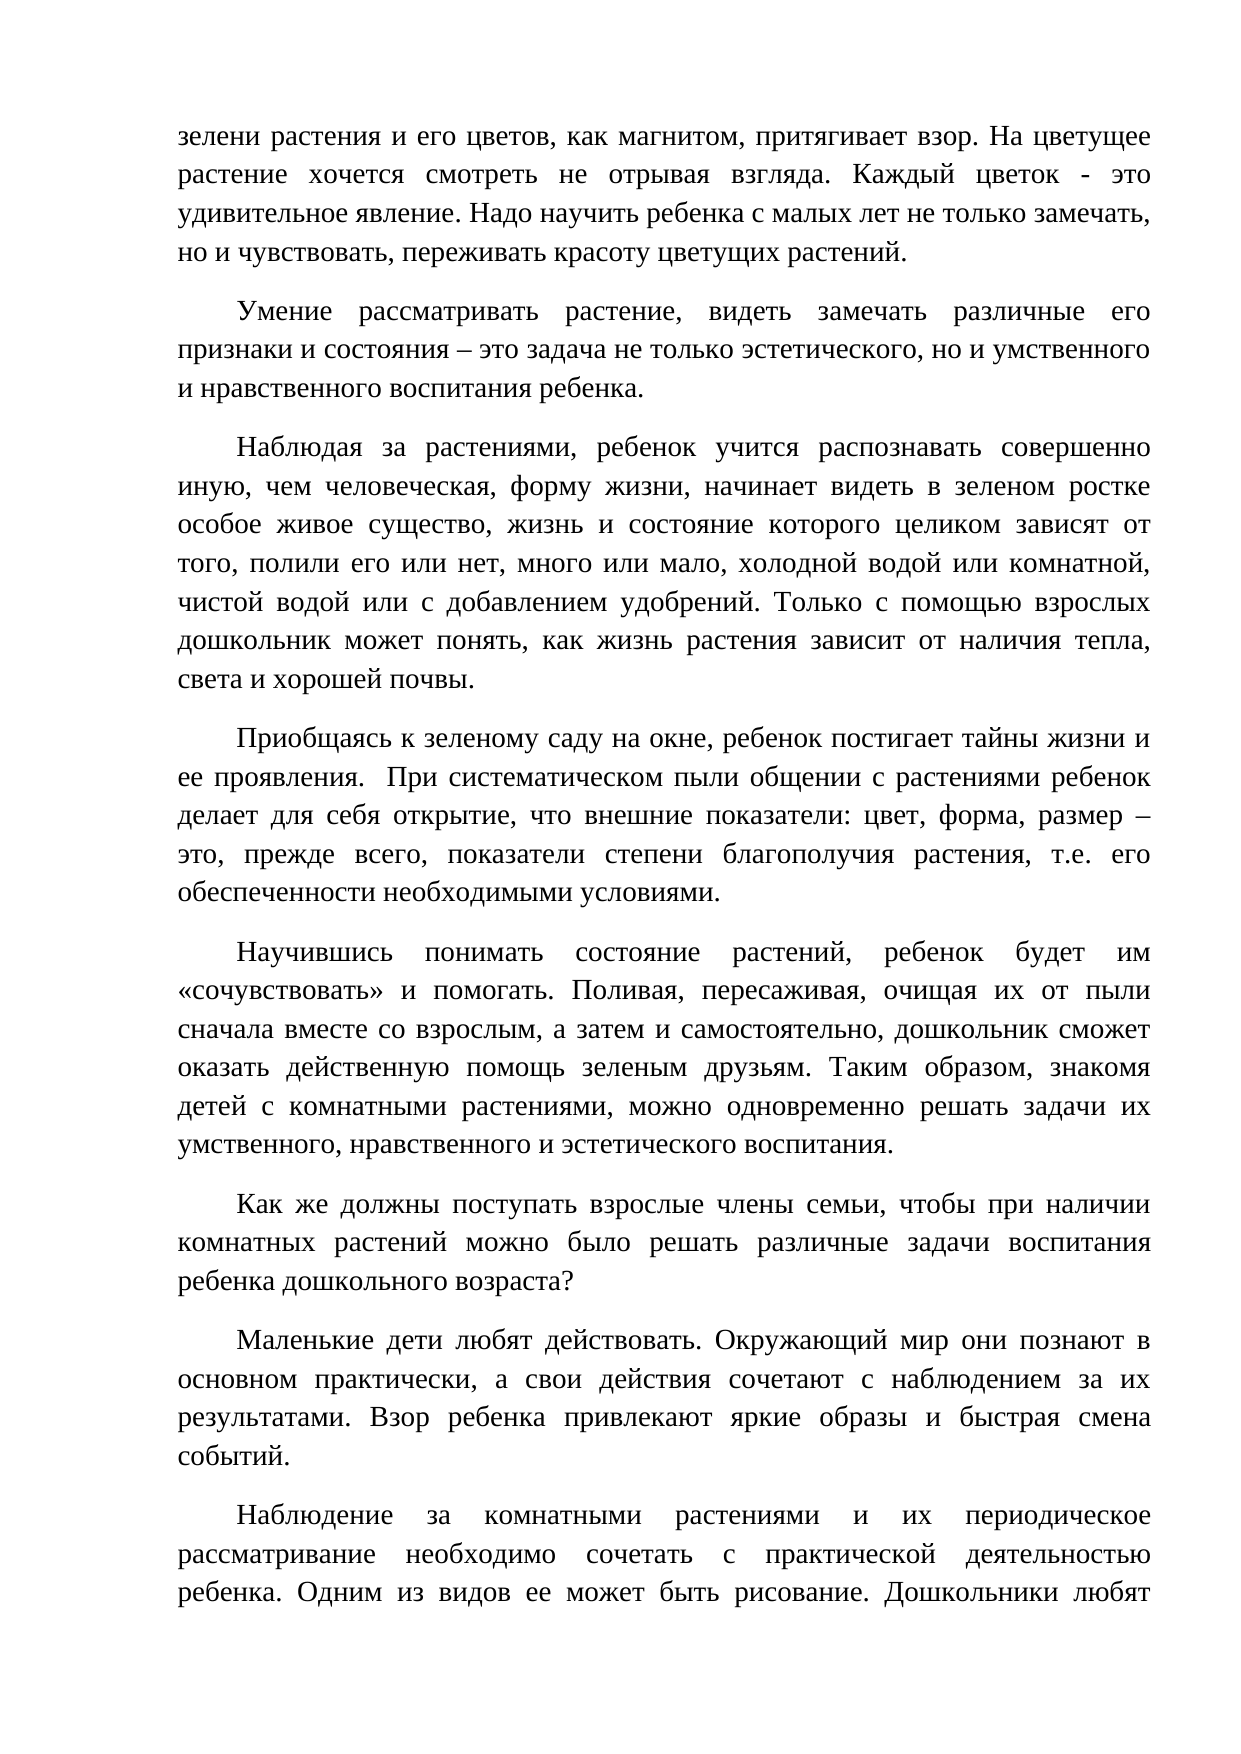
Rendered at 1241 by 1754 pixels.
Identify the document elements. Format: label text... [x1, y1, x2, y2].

text Как же должны поступать взрослые члены семьи, чтобы при наличии комнатных растений можно было решать различные задачи воспитания ребенка дошкольного возраста? [177, 1186, 1152, 1296]
text Приобщаясь к зеленому саду на окне, ребенок постигает тайны жизни и ее проявления. При систематическом пыли общении с растениями ребенок делает для себя открытие, что внешние показатели: цвет, форма, размер – это, прежде всего, показатели степени благополучия растения, т.е. его обеспеченности необходимыми условиями. [177, 720, 1152, 908]
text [177, 1497, 1152, 1608]
text Маленькие дети любят действовать. Окружающий мир они познают в основном практически, а свои действия сочетают с наблюдением за их результатами. Взор ребенка привлекают яркие образы и быстрая смена событий. [177, 1322, 1152, 1471]
text Научившись понимать состояние растений, ребенок будет им «сочувствовать» и помогать. Поливая, пересаживая, очищая их от пыли сначала вместе со взрослым, а затем и самостоятельно, дошкольник сможет оказать действенную помощь зеленым друзьям. Таким образом, знакомя детей с комнатными растениями, можно одновременно решать задачи их умственного, нравственного и эстетического воспитания. [177, 934, 1152, 1160]
text Умение рассматривать растение, видеть замечать различные его признаки и состояния – это задача не только эстетического, но и умственного и нравственного воспитания ребенка. [177, 293, 1152, 404]
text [177, 118, 1152, 267]
text Наблюдая за растениями, ребенок учится распознавать совершенно иную, чем человеческая, форму жизни, начинает видеть в зеленом ростке особое живое существо, жизнь и состояние которого целиком зависят от того, полили его или нет, много или мало, холодной водой или комнатной, чистой водой или с добавлением удобрений. Только с помощью взрослых дошкольник может понять, как жизнь растения зависит от наличия тепла, света и хорошей почвы. [177, 429, 1152, 694]
